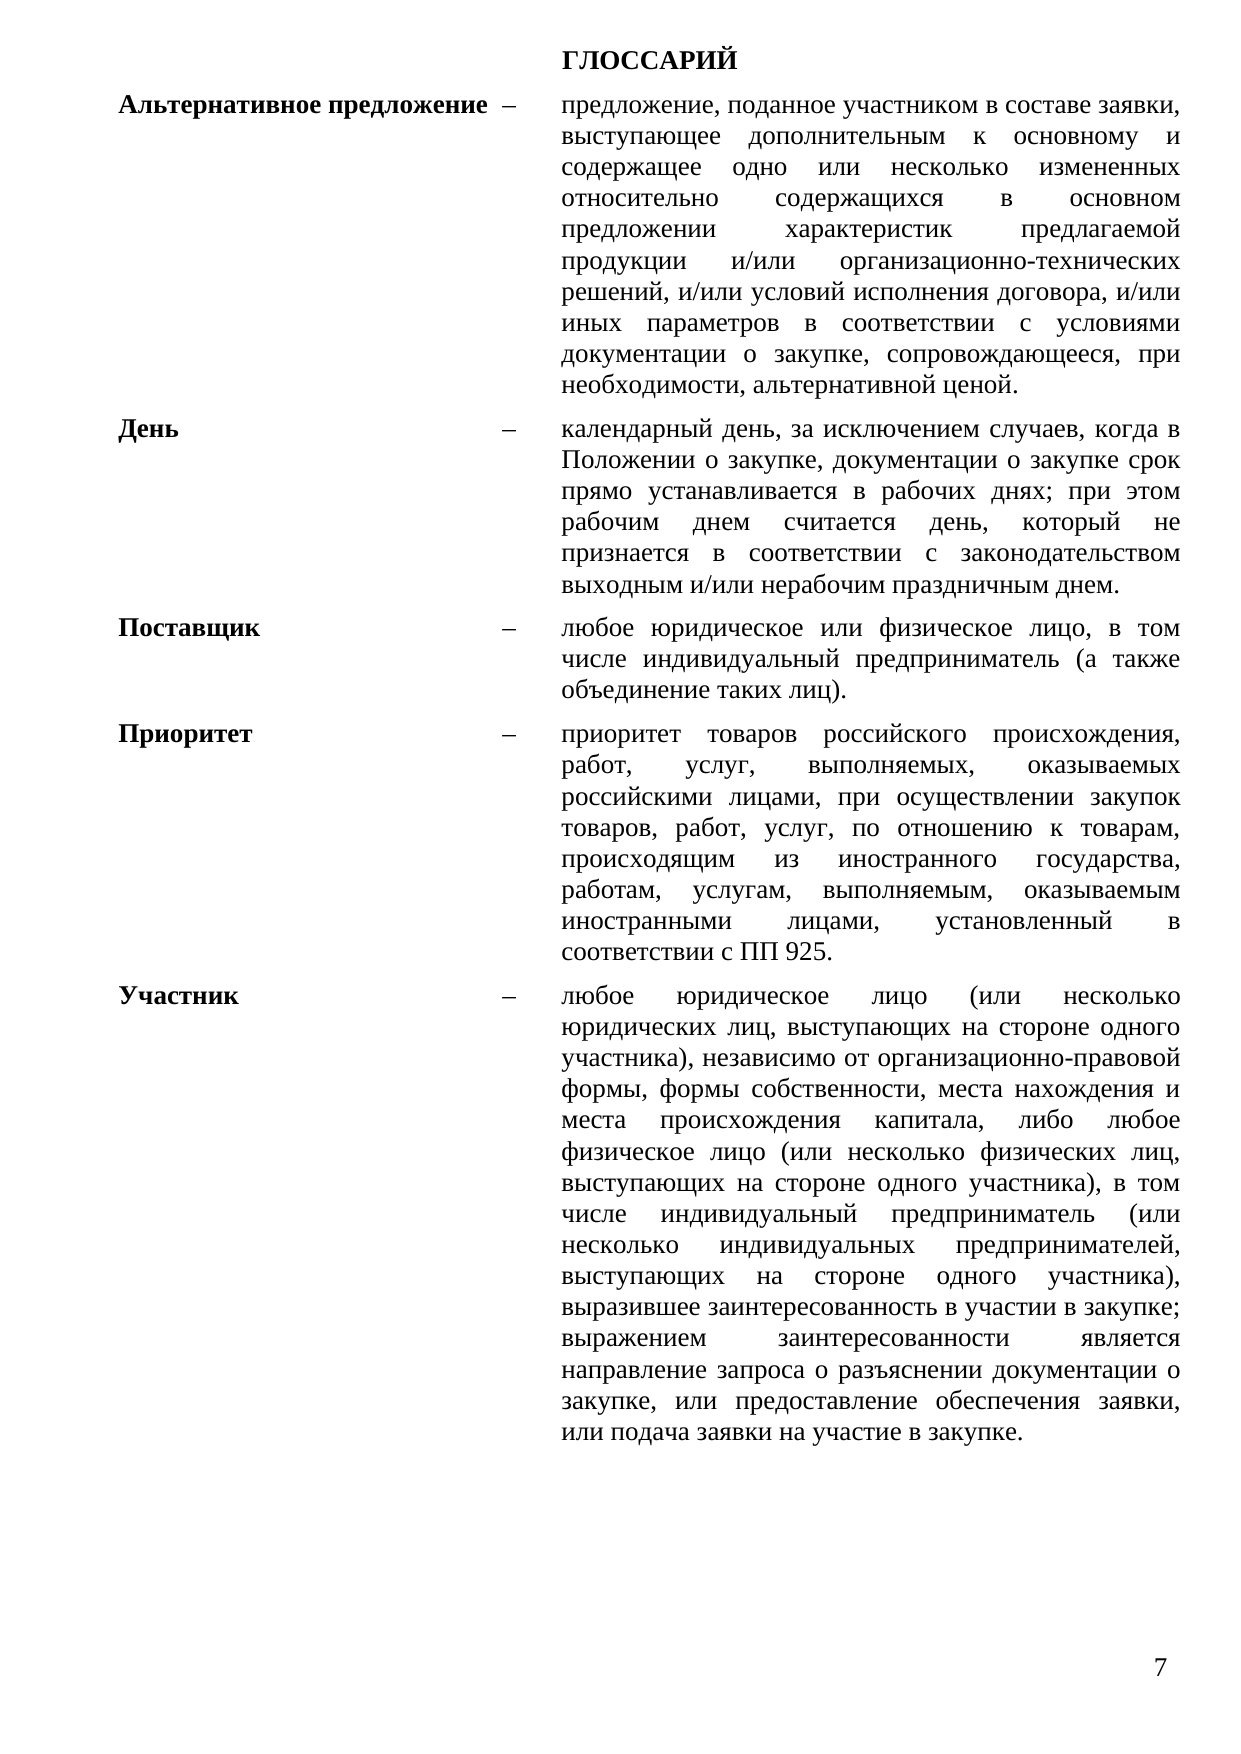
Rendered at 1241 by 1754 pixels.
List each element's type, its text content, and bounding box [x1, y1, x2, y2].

text Участник – любое юридическое лицо (или несколько юридических лиц, выступающих на стороне одного участника), независимо от организационно-правовой формы, формы собственности, места нахождения и места происхождения капитала, либо любое физическое лицо (или несколько физических лиц, выступающих на стороне одного участника), в том числе индивидуальный предприниматель (или несколько индивидуальных предпринимателей, выступающих на стороне одного участника), выразившее заинтересованность в участии в закупке; выражением заинтересованности является направление запроса о разъяснении документации о закупке, или предоставление обеспечения заявки, или подача заявки на участие в закупке. [118, 979, 1181, 1446]
text Приоритет – приоритет товаров российского происхождения, работ, услуг, выполняемых, оказываемых российскими лицами, при осуществлении закупок товаров, работ, услуг, по отношению к товарам, происходящим из иностранного государства, работам, услугам, выполняемым, оказываемым иностранными лицами, установленный в соответствии с ПП 925. [118, 717, 1181, 966]
text Альтернативное предложение – предложение, поданное участником в составе заявки, выступающее дополнительным к основному и содержащее одно или несколько измененных относительно содержащихся в основном предложении характеристик предлагаемой продукции и/или организационно-технических решений, и/или условий исполнения договора, и/или иных параметров в соответствии с условиями документации о закупке, сопровождающееся, при необходимости, альтернативной ценой. [118, 88, 1181, 399]
text Глоссарий [118, 44, 1181, 76]
text Поставщик – любое юридическое или физическое лицо, в том числе индивидуальный предприниматель (а также объединение таких лиц). [118, 611, 1181, 705]
text День – календарный день, за исключением случаев, когда в Положении о закупке, документации о закупке срок прямо устанавливается в рабочих днях; при этом рабочим днем считается день, который не признается в соответствии с законодательством выходным и/или нерабочим праздничным днем. [118, 412, 1181, 599]
